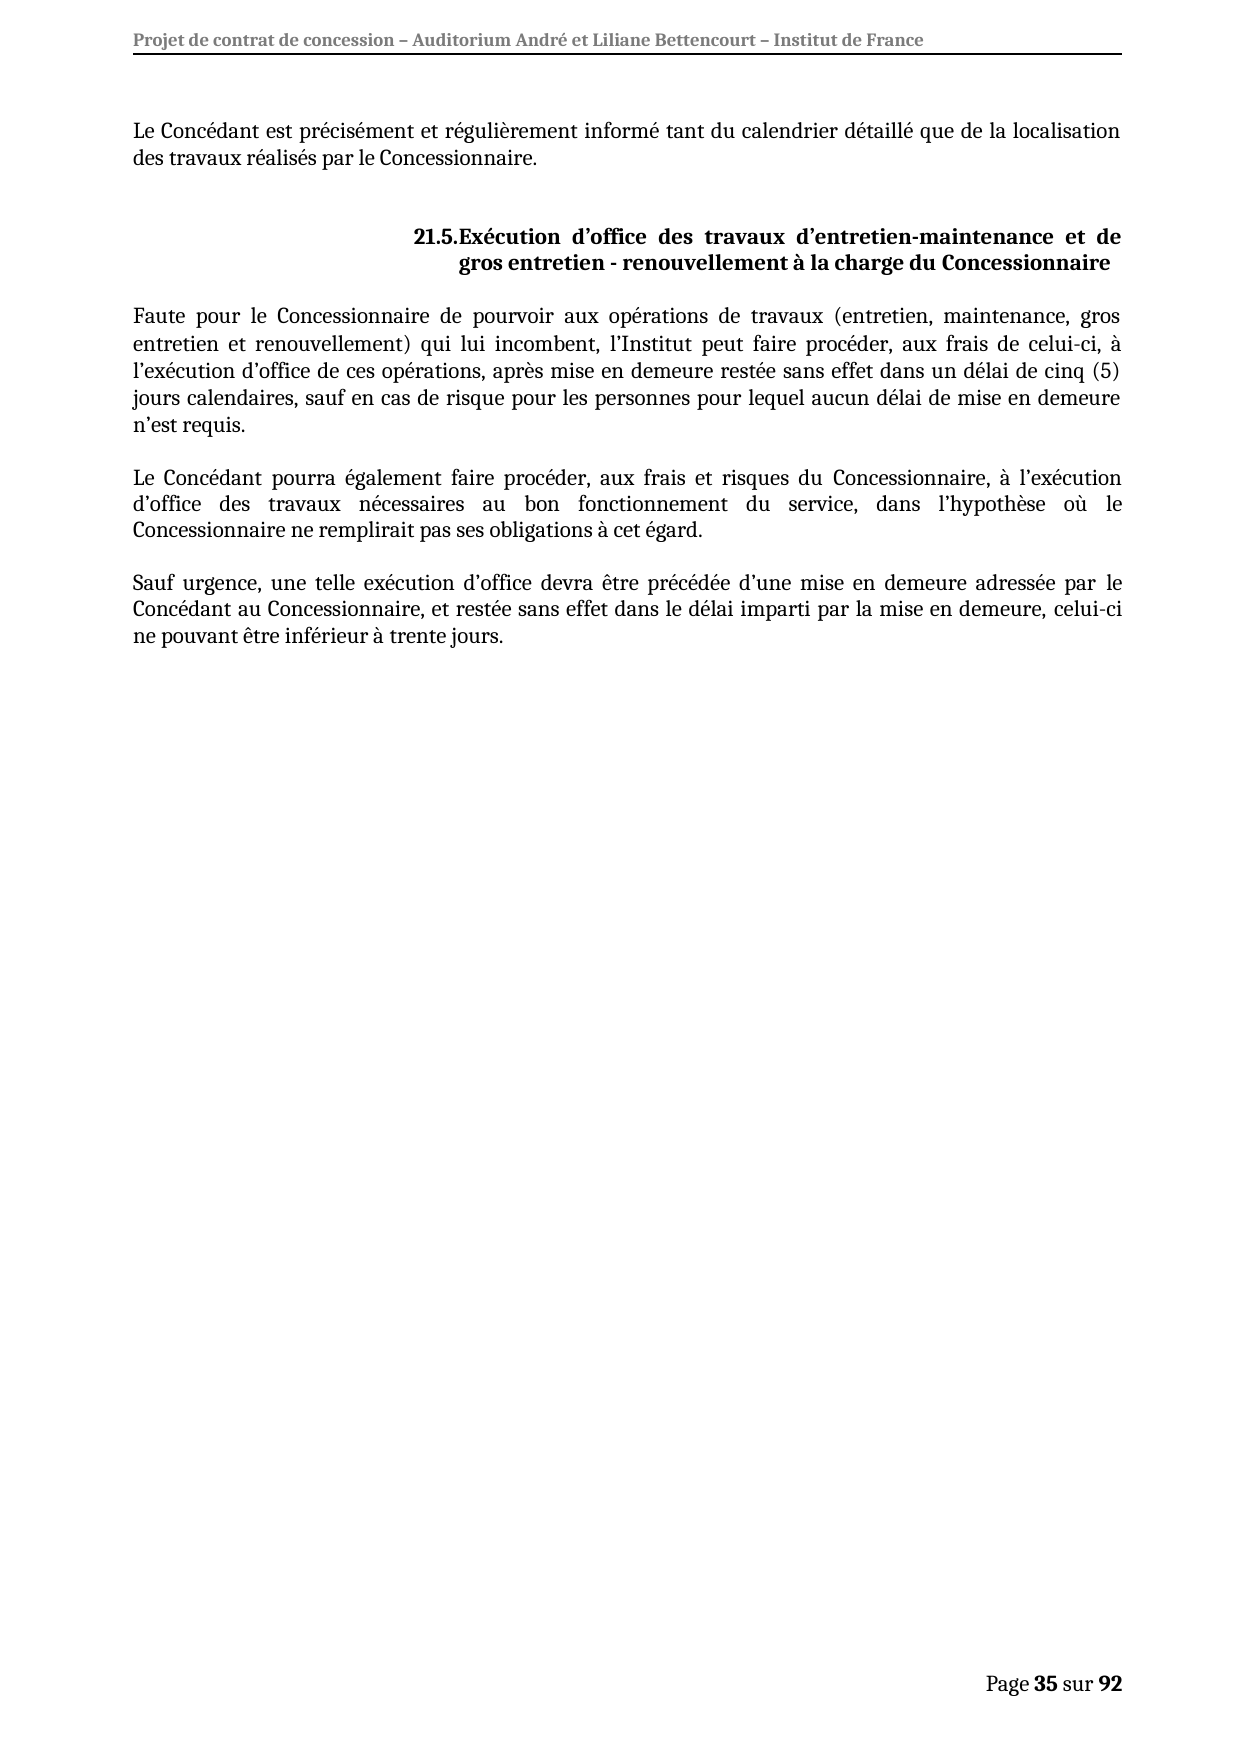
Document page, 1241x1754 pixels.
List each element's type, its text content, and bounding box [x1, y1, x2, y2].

text Le Concédant est précisément et régulièrement informé tant du calendrier détaillé que de la localisation des travaux réalisés par le Concessionnaire. [133, 118, 1122, 171]
subtitle Exécution d’office des travaux d’entretien-maintenance et de gros entretien - renouvellement à la charge du Concessionnaire [413, 223, 1122, 276]
text Le Concédant pourra également faire procéder, aux frais et risques du Concessionnaire, à l’exécution d’office des travaux nécessaires au bon fonctionnement du service, dans l’hypothèse où le Concessionnaire ne remplirait pas ses obligations à cet égard. [133, 464, 1122, 543]
text Sauf urgence, une telle exécution d’office devra être précédée d’une mise en demeure adressée par le Concédant au Concessionnaire, et restée sans effet dans le délai imparti par la mise en demeure, celui-ci ne pouvant être inférieur à trente jours. [133, 570, 1122, 649]
text Faute pour le Concessionnaire de pourvoir aux opérations de travaux (entretien, maintenance, gros entretien et renouvellement) qui lui incombent, l’Institut peut faire procéder, aux frais de celui-ci, à l’exécution d’office de ces opérations, après mise en demeure restée sans effet dans un délai de cinq (5) jours calendaires, sauf en cas de risque pour les personnes pour lequel aucun délai de mise en demeure n’est requis. [133, 303, 1122, 438]
